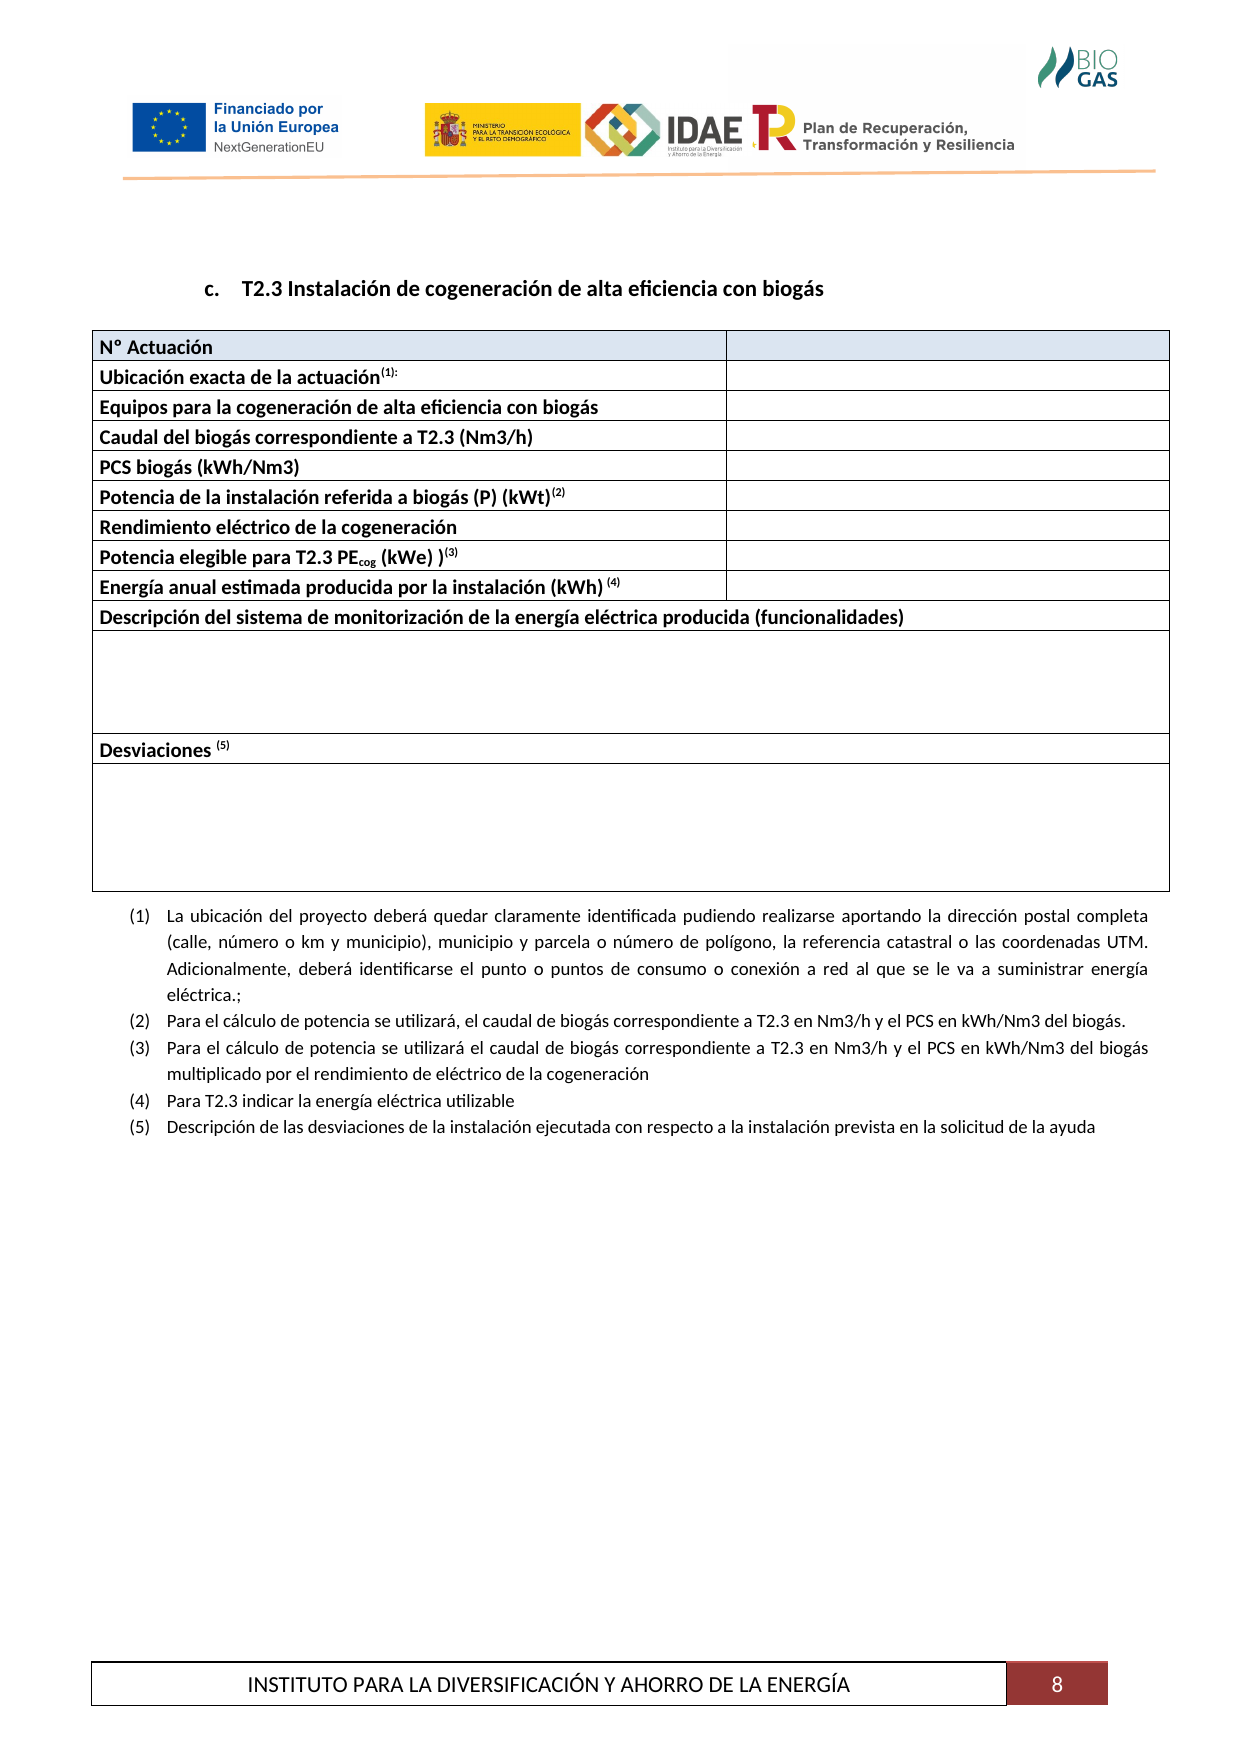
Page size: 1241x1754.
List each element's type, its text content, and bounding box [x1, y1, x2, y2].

table_cell [93, 764, 1169, 891]
table_cell [727, 511, 1169, 540]
list La ubicación del proyecto deberá quedar claramente identificada pudiendo realizarse aportando la dirección postal completa (calle, número o km y municipio), municipio y parcela o número de polígono, la referencia catastral o las coordenadas UTM. Adicionalmente, deberá identificarse el punto o puntos de consumo o conexión a red al que se le va a suministrar energía eléctrica.; [129, 904, 1150, 1006]
table_cell Equipos para la cogeneración de alta eficiencia con biogás [93, 391, 726, 420]
picture [127, 95, 342, 158]
table_cell [727, 541, 1169, 570]
table_cell Descripción del sistema de monitorización de la energía eléctrica producida (funcionalidades) [93, 601, 1169, 630]
table_cell [93, 631, 1169, 733]
table_cell [727, 391, 1169, 420]
table_cell Potencia elegible para T2.3 PEcog (kWe) )(3) [93, 541, 726, 570]
list Descripción de las desviaciones de la instalación ejecutada con respecto a la instalación prevista en la solicitud de la ayuda [129, 1115, 1150, 1138]
table_cell [727, 361, 1169, 390]
list Para T2.3 indicar la energía eléctrica utilizable [129, 1089, 1150, 1112]
list Para el cálculo de potencia se utilizará el caudal de biogás correspondiente a T2.3 en Nm3/h y el PCS en kWh/Nm3 del biogás multiplicado por el rendimiento de eléctrico de la cogeneración [129, 1036, 1150, 1085]
table_cell Desviaciones (5) [93, 734, 1169, 763]
picture [1033, 44, 1125, 89]
table_cell [727, 481, 1169, 510]
list T2.3 Instalación de cogeneración de alta eficiencia con biogás [204, 274, 1150, 302]
list Para el cálculo de potencia se utilizará, el caudal de biogás correspondiente a T2.3 en Nm3/h y el PCS en kWh/Nm3 del biogás. [129, 1010, 1150, 1033]
table_header [727, 331, 1169, 360]
table_cell Potencia de la instalación referida a biogás (P) (kWt)(2) [93, 481, 726, 510]
table_cell [727, 571, 1169, 600]
table_cell Rendimiento eléctrico de la cogeneración [93, 511, 726, 540]
picture [421, 44, 1027, 172]
table_cell Caudal del biogás correspondiente a T2.3 (Nm3/h) [93, 421, 726, 450]
table_cell Ubicación exacta de la actuación(1): [93, 361, 726, 390]
table_cell Energía anual estimada producida por la instalación (kWh) (4) [93, 571, 726, 600]
table_cell [727, 421, 1169, 450]
table_cell [727, 451, 1169, 480]
table_header Nº Actuación [93, 331, 726, 360]
table_cell PCS biogás (kWh/Nm3) [93, 451, 726, 480]
